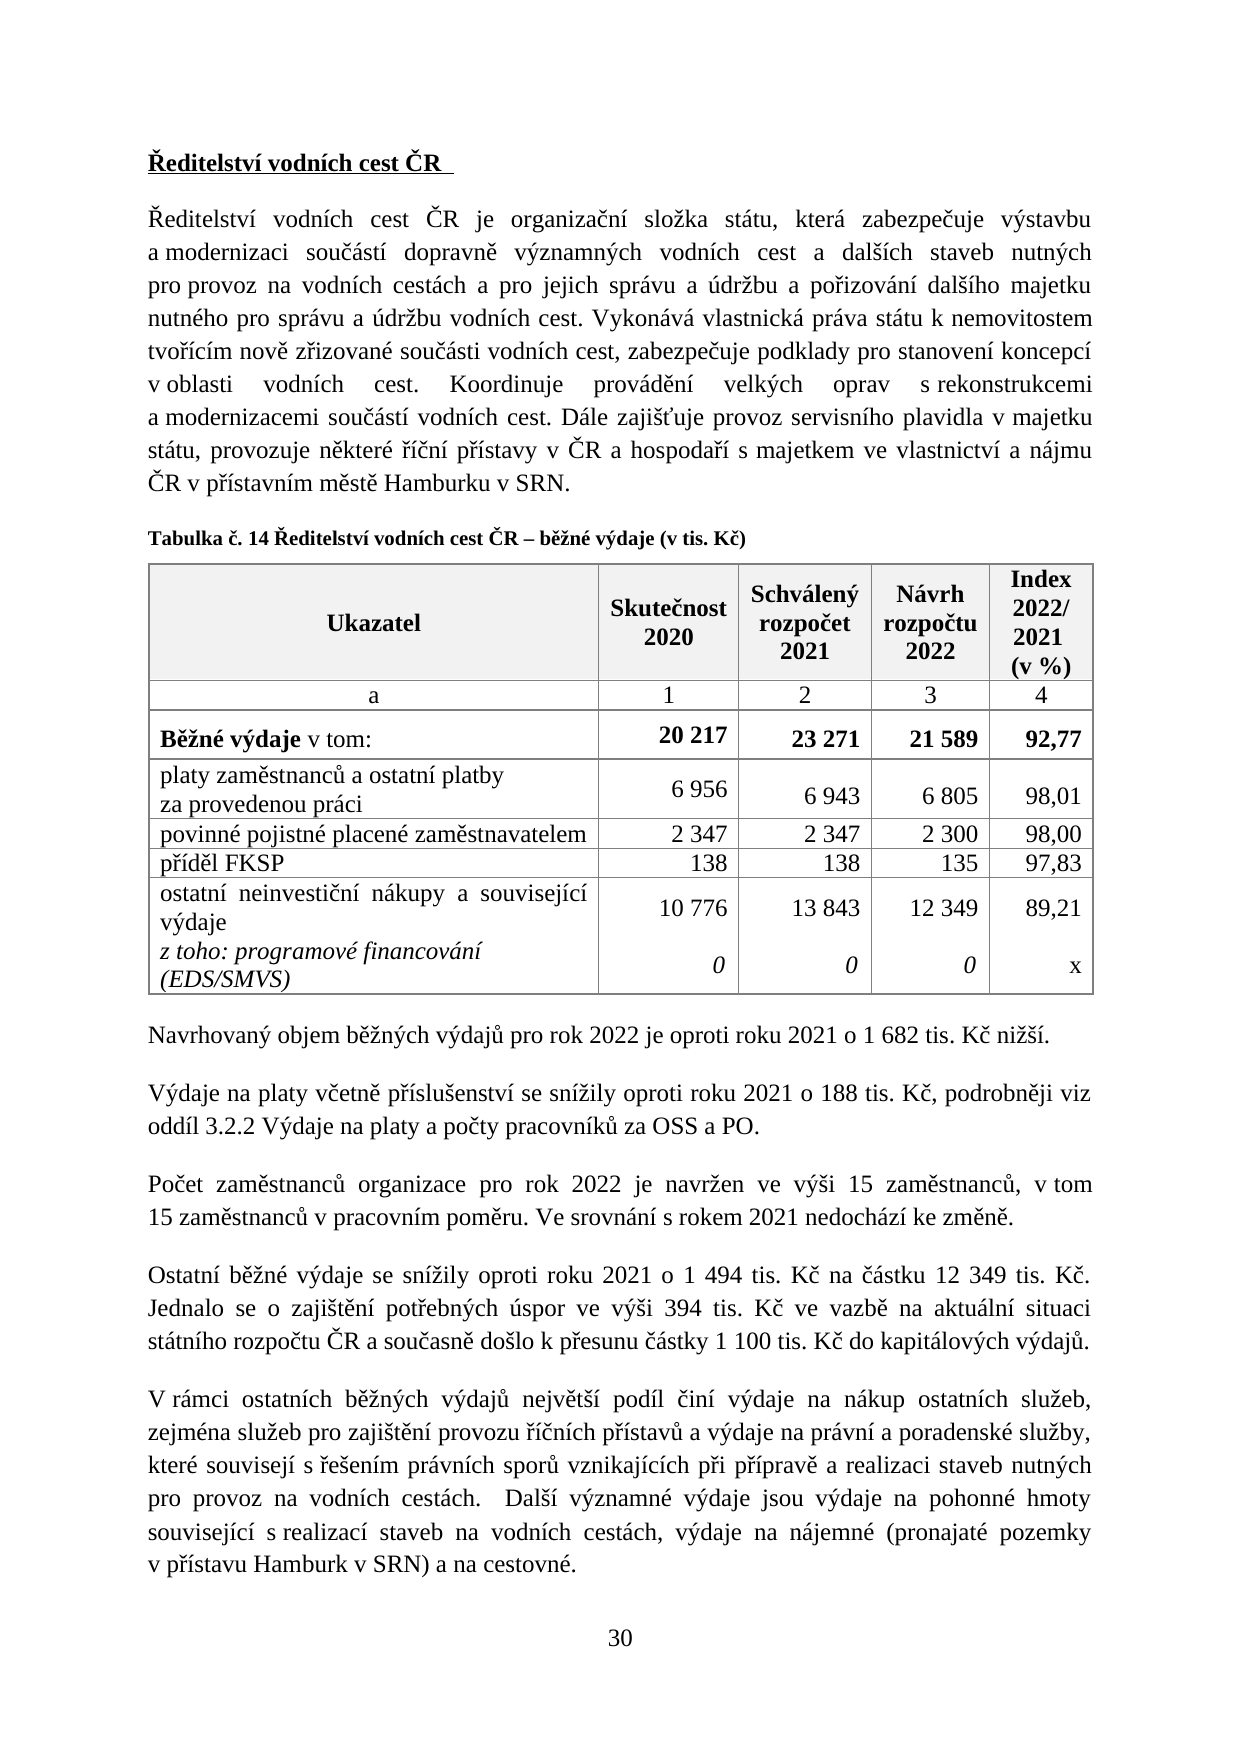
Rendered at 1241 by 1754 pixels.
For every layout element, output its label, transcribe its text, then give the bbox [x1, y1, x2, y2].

table_cell x [990, 936, 1092, 993]
table_cell 2 [739, 681, 871, 709]
table_cell a [150, 681, 598, 709]
table_cell 21 589 [872, 711, 989, 758]
text Ředitelství vodních cest ČR je organizační složka státu, která zabezpečuje výstavbu a modernizaci součástí dopravně významných vodních cest a dalších staveb nutných pro provoz na vodních cestách a pro jejich správu a údržbu a pořizování dalšího majetku nutného pro správu a údržbu vodních cest. Vykonává vlastnická práva státu k nemovitostem tvořícím nově zřizované součásti vodních cest, zabezpečuje podklady pro stanovení koncepcí v oblasti vodních cest. Koordinuje provádění velkých oprav s rekonstrukcemi a modernizacemi součástí vodních cest. Dále zajišťuje provoz servisního plavidla v majetku státu, provozuje některé říční přístavy v ČR a hospodaří s majetkem ve vlastnictví a nájmu ČR v přístavním městě Hamburku v SRN. [148, 204, 1093, 497]
table_cell 20 217 [599, 711, 738, 758]
table_cell 97,83 [990, 849, 1092, 877]
table_cell 89,21 [990, 878, 1092, 936]
subtitle Ředitelství vodních cest ČR [148, 148, 1093, 176]
table_cell 138 [599, 849, 738, 877]
table_cell 0 [739, 936, 871, 993]
table_header Schválený rozpočet 2021 [739, 565, 871, 679]
table_cell 6 805 [872, 760, 989, 818]
text Počet zaměstnanců organizace pro rok 2022 je navržen ve výši 15 zaměstnanců, v tom 15 zaměstnanců v pracovním poměru. Ve srovnání s rokem 2021 nedochází ke změně. [148, 1169, 1093, 1231]
table_header Ukazatel [150, 565, 598, 679]
table_cell povinné pojistné placené zaměstnavatelem [150, 819, 598, 847]
table_cell 23 271 [739, 711, 871, 758]
table_cell 0 [599, 936, 738, 993]
table_cell 135 [872, 849, 989, 877]
table_cell 1 [599, 681, 738, 709]
table_cell 2 347 [739, 819, 871, 847]
table_cell 10 776 [599, 878, 738, 936]
table_cell 3 [872, 681, 989, 709]
table_cell 0 [872, 936, 989, 993]
table_header Návrh rozpočtu 2022 [872, 565, 989, 679]
table_cell 98,01 [990, 760, 1092, 818]
table_cell platy zaměstnanců a ostatní platby za provedenou práci [150, 760, 598, 818]
text Tabulka č. 14 Ředitelství vodních cest ČR – běžné výdaje (v tis. Kč) [148, 526, 1093, 550]
table_cell 2 300 [872, 819, 989, 847]
table_cell příděl FKSP [150, 849, 598, 877]
table_cell 2 347 [599, 819, 738, 847]
table_cell z toho: programové financování (EDS/SMVS) [150, 936, 598, 993]
table_cell 138 [739, 849, 871, 877]
text Navrhovaný objem běžných výdajů pro rok 2022 je oproti roku 2021 o 1 682 tis. Kč nižší. [148, 1020, 1093, 1049]
text V rámci ostatních běžných výdajů největší podíl činí výdaje na nákup ostatních služeb, zejména služeb pro zajištění provozu říčních přístavů a výdaje na právní a poradenské služby, které souvisejí s řešením právních sporů vznikajících při přípravě a realizaci staveb nutných pro provoz na vodních cestách. Další významné výdaje jsou výdaje na pohonné hmoty související s realizací staveb na vodních cestách, výdaje na nájemné (pronajaté pozemky v přístavu Hamburk v SRN) a na cestovné. [148, 1384, 1093, 1578]
table_header Index 2022/ 2021 (v %) [990, 565, 1092, 679]
table_cell 6 956 [599, 760, 738, 818]
table_header Skutečnost 2020 [599, 565, 738, 679]
table_cell 92,77 [990, 711, 1092, 758]
table_cell 13 843 [739, 878, 871, 936]
table_cell 4 [990, 681, 1092, 709]
table_cell 6 943 [739, 760, 871, 818]
table_cell Běžné výdaje v tom: [150, 711, 598, 758]
table_cell 98,00 [990, 819, 1092, 847]
table_cell 12 349 [872, 878, 989, 936]
text Ostatní běžné výdaje se snížily oproti roku 2021 o 1 494 tis. Kč na částku 12 349 tis. Kč. Jednalo se o zajištění potřebných úspor ve výši 394 tis. Kč ve vazbě na aktuální situaci státního rozpočtu ČR a současně došlo k přesunu částky 1 100 tis. Kč do kapitálových výdajů. [148, 1260, 1093, 1355]
text Výdaje na platy včetně příslušenství se snížily oproti roku 2021 o 188 tis. Kč, podrobněji viz oddíl 3.2.2 Výdaje na platy a počty pracovníků za OSS a PO. [148, 1078, 1093, 1140]
table_cell ostatní neinvestiční nákupy a související výdaje [150, 878, 598, 936]
